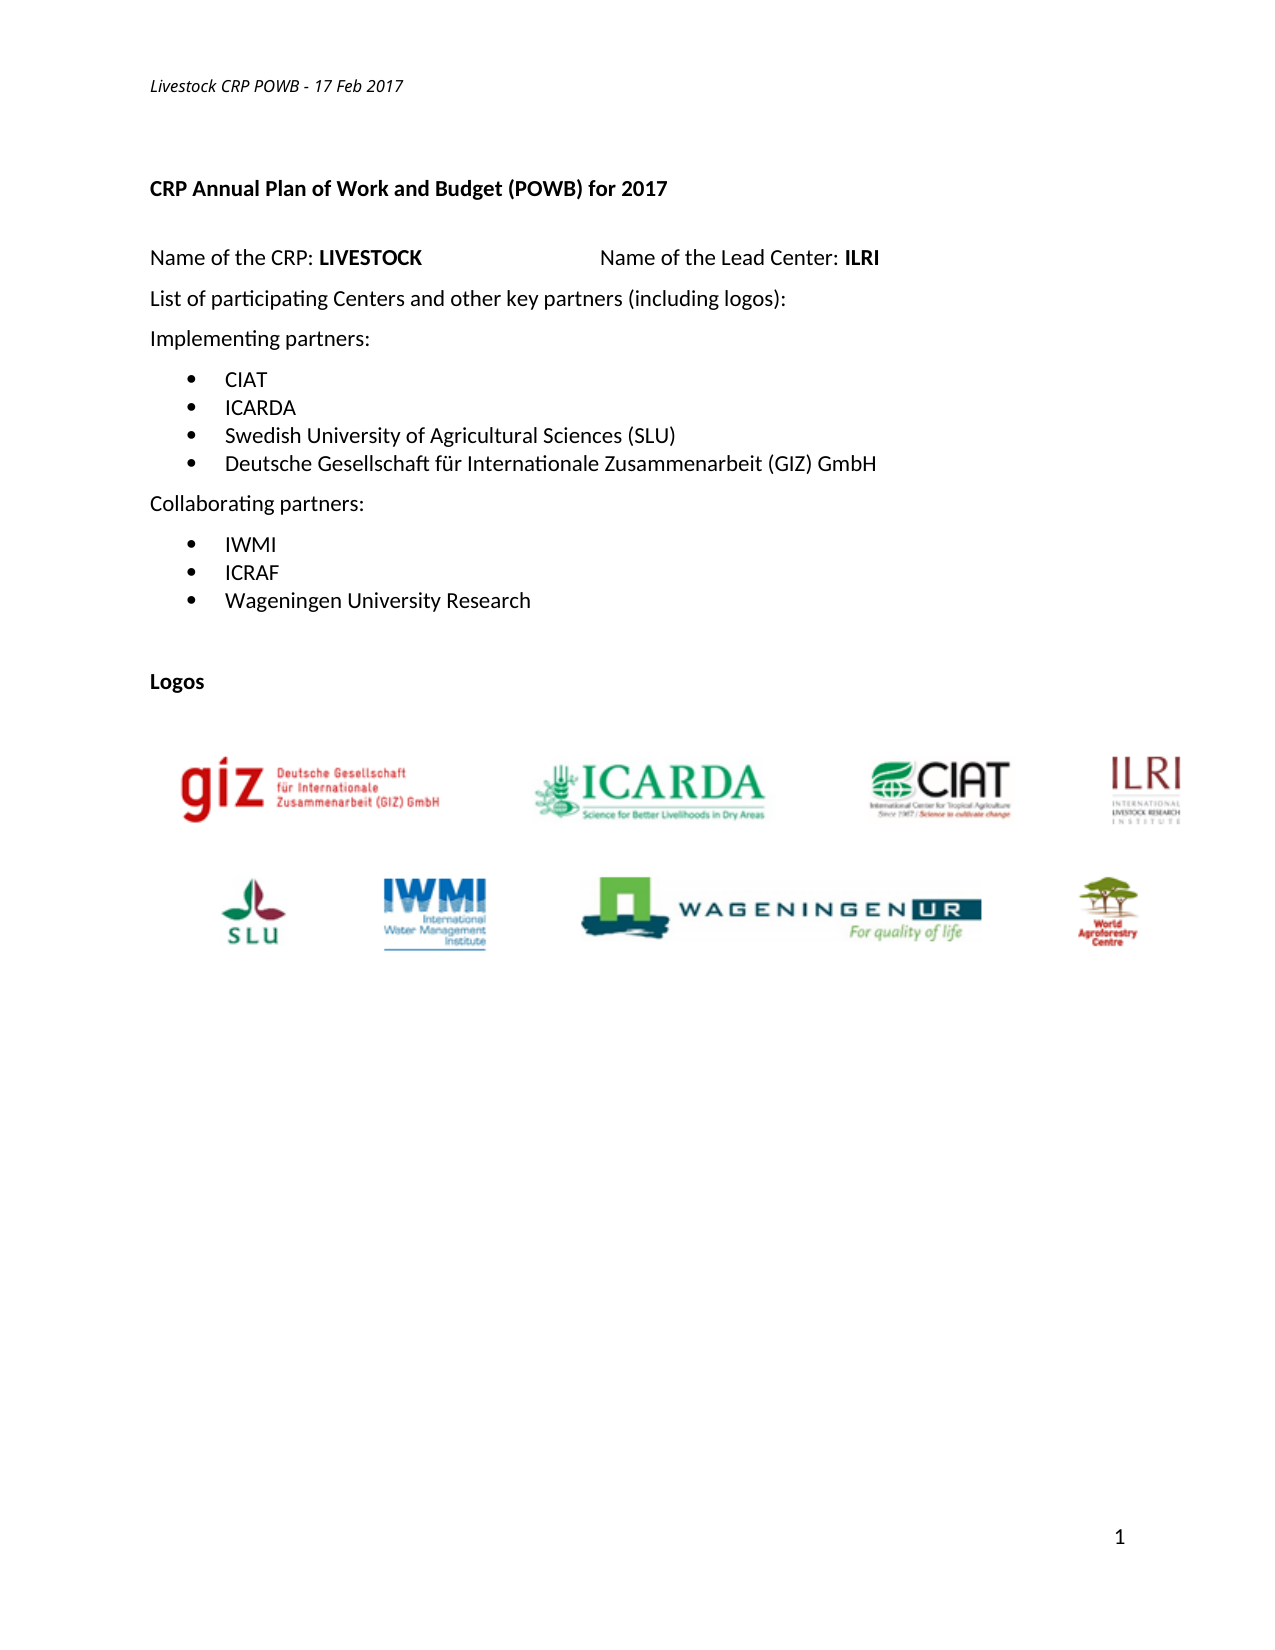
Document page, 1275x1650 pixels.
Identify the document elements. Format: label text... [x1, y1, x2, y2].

list ICARDA [187, 393, 1125, 421]
list IWMI [187, 530, 1125, 558]
list ICRAF [187, 558, 1125, 586]
list Swedish University of Agricultural Sciences (SLU) [187, 421, 1125, 449]
text List of participating Centers and other key partners (including logos): [150, 284, 1125, 312]
picture [150, 724, 1213, 979]
text Logos [150, 667, 1125, 695]
text Collaborating partners: [150, 489, 1125, 517]
list Wageningen University Research [187, 586, 1125, 614]
text Name of the CRP: LIVESTOCK Name of the Lead Center: ILRI [150, 243, 1125, 271]
list CIAT [187, 365, 1125, 393]
list Deutsche Gesellschaft für Internationale Zusammenarbeit (GIZ) GmbH [187, 449, 1125, 477]
text CRP Annual Plan of Work and Budget (POWB) for 2017 [150, 174, 1125, 231]
text Implementing partners: [150, 324, 1125, 352]
